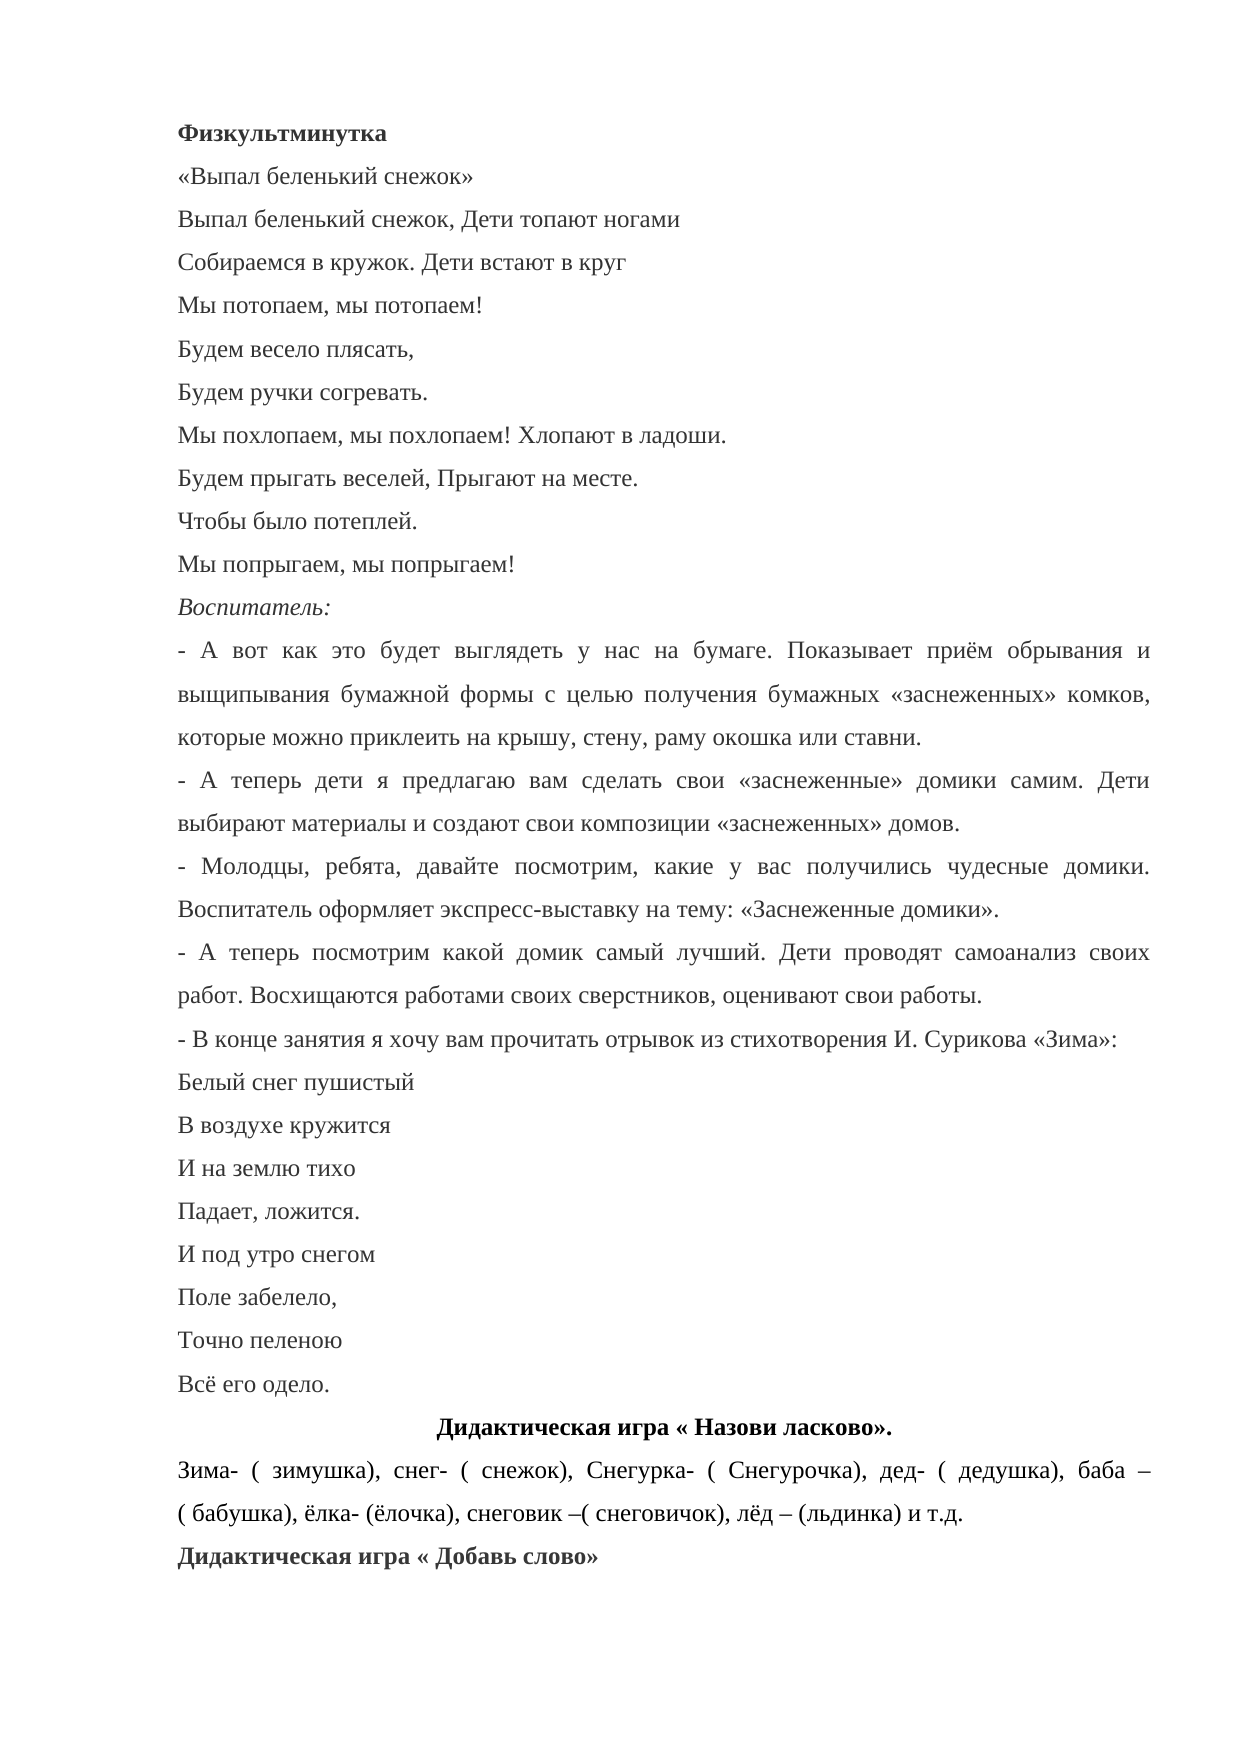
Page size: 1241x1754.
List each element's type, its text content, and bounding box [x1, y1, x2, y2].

text Будем прыгать веселей, Прыгают на месте. [177, 463, 1152, 492]
text В воздухе кружится [177, 1110, 1152, 1139]
text Зима- ( зимушка), снег- ( снежок), Снегурка- ( Снегурочка), дед- ( дедушка), баба –( бабушка), ёлка- (ёлочка), снеговик –( снеговичок), лёд – (льдинка) и т.д. [177, 1455, 1152, 1527]
text Будем весело плясать, [177, 334, 1152, 362]
text Дидактическая игра « Добавь слово» [177, 1541, 1152, 1570]
text - Молодцы, ребята, давайте посмотрим, какие у вас получились чудесные домики. Воспитатель оформляет экспресс-выставку на тему: «Заснеженные домики». [177, 851, 1152, 923]
text И на землю тихо [177, 1153, 1152, 1182]
text Поле забелело, [177, 1282, 1152, 1311]
text Чтобы было потеплей. [177, 506, 1152, 535]
text Будем ручки согревать. [177, 377, 1152, 406]
text Мы потопаем, мы потопаем! [177, 291, 1152, 319]
text - А теперь посмотрим какой домик самый лучший. Дети проводят самоанализ своих работ. Восхищаются работами своих сверстников, оценивают свои работы. [177, 937, 1152, 1009]
text - А вот как это будет выглядеть у нас на бумаге. Показывает приём обрывания и выщипывания бумажной формы с целью получения бумажных «заснеженных» комков, которые можно приклеить на крышу, стену, раму окошка или ставни. [177, 636, 1152, 751]
text Физкультминутка [177, 118, 1152, 147]
text И под утро снегом [177, 1239, 1152, 1268]
text - В конце занятия я хочу вам прочитать отрывок из стихотворения И. Сурикова «Зима»: [177, 1024, 1152, 1052]
text - А теперь дети я предлагаю вам сделать свои «заснеженные» домики самим. Дети выбирают материалы и создают свои композиции «заснеженных» домов. [177, 765, 1152, 837]
text Всё его одело. [177, 1369, 1152, 1397]
text «Выпал беленький снежок» [177, 161, 1152, 190]
text Белый снег пушистый [177, 1067, 1152, 1096]
text Падает, ложится. [177, 1196, 1152, 1225]
text Мы похлопаем, мы похлопаем! Хлопают в ладоши. [177, 420, 1152, 449]
text Выпал беленький снежок, Дети топают ногами [177, 204, 1152, 233]
text Точно пеленою [177, 1326, 1152, 1354]
text Мы попрыгаем, мы попрыгаем! [177, 549, 1152, 578]
text Дидактическая игра « Назови ласково». [177, 1412, 1152, 1441]
text Воспитатель: [177, 592, 1152, 621]
text Собираемся в кружок. Дети встают в круг [177, 247, 1152, 276]
